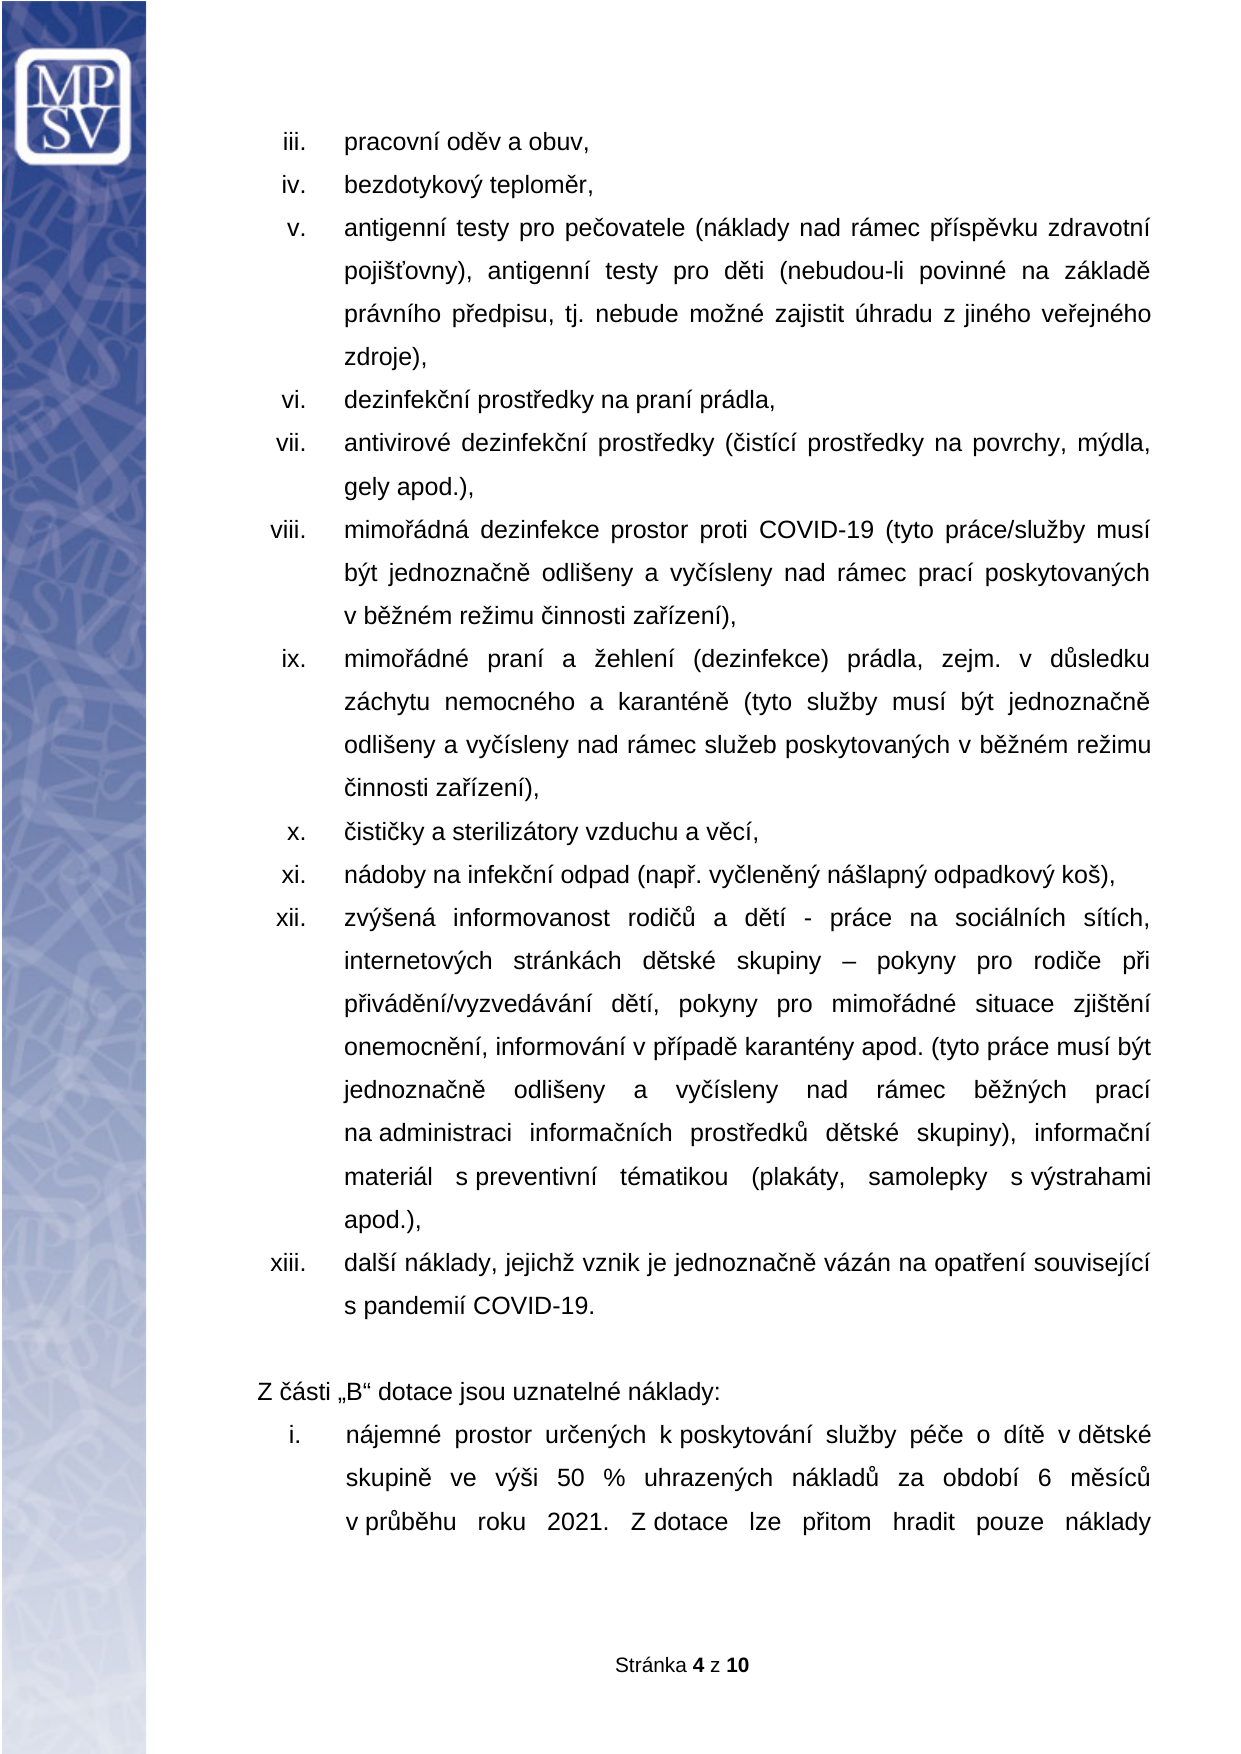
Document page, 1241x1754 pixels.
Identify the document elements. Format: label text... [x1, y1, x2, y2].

text Z části „B“ dotace jsou uznatelné náklady: [257, 1377, 1152, 1406]
list nádoby na infekční odpad (např. vyčleněný nášlapný odpadkový koš), [306, 860, 1152, 888]
list další náklady, jejichž vznik je jednoznačně vázán na opatření související s pandemií COVID-19. [306, 1248, 1152, 1320]
list zvýšená informovanost rodičů a dětí - práce na sociálních sítích, internetových stránkách dětské skupiny – pokyny pro rodiče při přivádění/vyzvedávání dětí, pokyny pro mimořádné situace zjištění onemocnění, informování v případě karantény apod. (tyto práce musí být jednoznačně odlišeny a vyčísleny nad rámec běžných prací na administraci informačních prostředků dětské skupiny), informační materiál s preventivní tématikou (plakáty, samolepky s výstrahami apod.), [306, 903, 1152, 1233]
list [301, 1420, 1152, 1535]
list mimořádné praní a žehlení (dezinfekce) prádla, zejm. v důsledku záchytu nemocného a karanténě (tyto služby musí být jednoznačně odlišeny a vyčísleny nad rámec služeb poskytovaných v běžném režimu činnosti zařízení), [306, 644, 1152, 802]
list mimořádná dezinfekce prostor proti COVID-19 (tyto práce/služby musí být jednoznačně odlišeny a vyčísleny nad rámec prací poskytovaných v běžném režimu činnosti zařízení), [306, 515, 1152, 630]
list antivirové dezinfekční prostředky (čistící prostředky na povrchy, mýdla, gely apod.), [306, 428, 1152, 500]
list antigenní testy pro pečovatele (náklady nad rámec příspěvku zdravotní pojišťovny), antigenní testy pro děti (nebudou-li povinné na základě právního předpisu, tj. nebude možné zajistit úhradu z jiného veřejného zdroje), [306, 213, 1152, 371]
list pracovní oděv a obuv, [306, 127, 1152, 155]
list čističky a sterilizátory vzduchu a věcí, [306, 817, 1152, 845]
list bezdotykový teploměr, [306, 170, 1152, 198]
list dezinfekční prostředky na praní prádla, [306, 385, 1152, 414]
picture [2, 1, 147, 1754]
